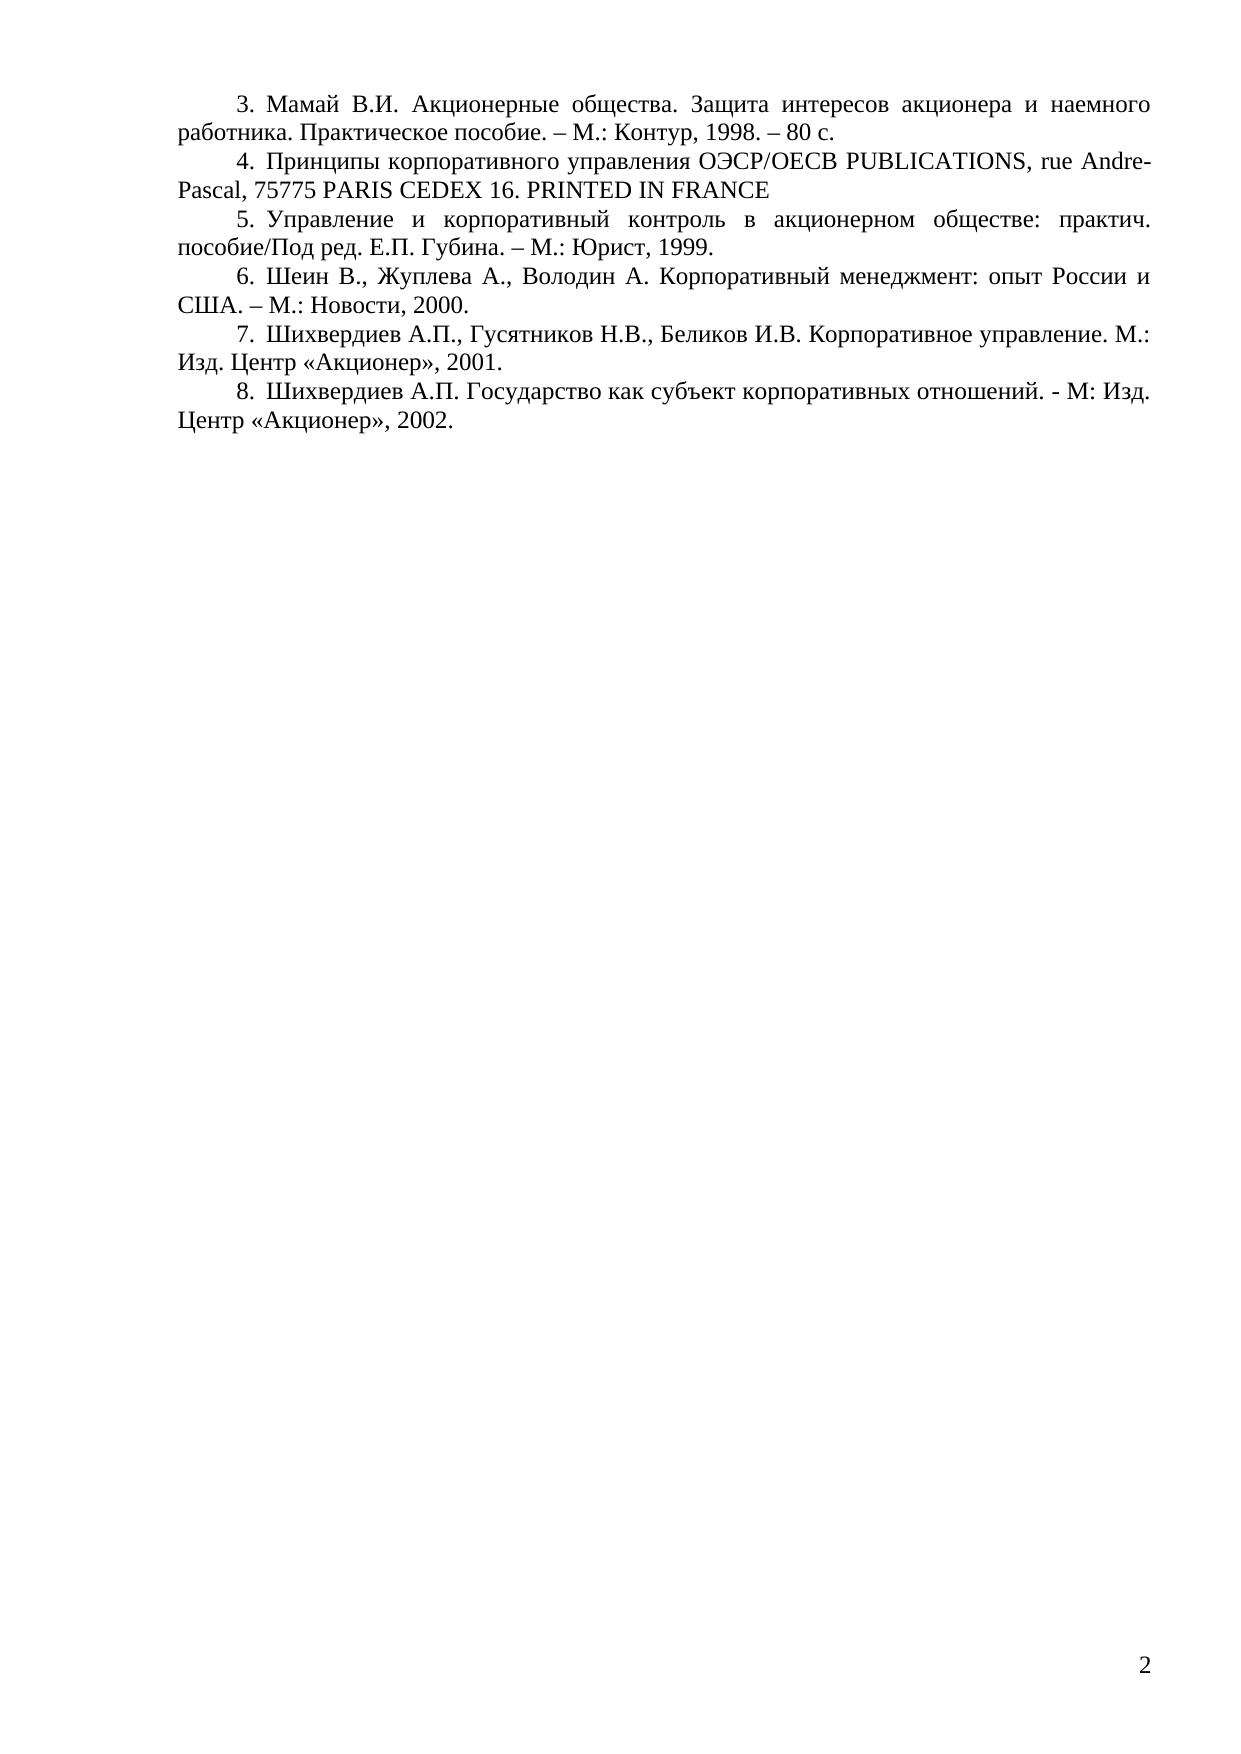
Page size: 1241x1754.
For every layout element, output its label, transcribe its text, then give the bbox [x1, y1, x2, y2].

list Шихвердиев А.П., Гусятников Н.В., Беликов И.В. Корпоративное управление. М.: Изд. Центр «Акционер», 2001. [177, 319, 1152, 376]
list Мамай В.И. Акционерные общества. Защита интересов акционера и наемного работника. Практическое пособие. – М.: Контур, 1998. – 80 с. [177, 89, 1152, 146]
list Шихвердиев А.П. Государство как субъект корпоративных отношений. - М: Изд. Центр «Акционер», 2002. [177, 376, 1152, 434]
list Управление и корпоративный контроль в акционерном обществе: практич. пособие/Под ред. Е.П. Губина. – М.: Юрист, 1999. [177, 204, 1152, 261]
list Шеин В., Жуплева А., Володин А. Корпоративный менеджмент: опыт России и США. – М.: Новости, 2000. [177, 261, 1152, 319]
list Принципы корпоративного управления ОЭСР/OECB PUBLICATIONS, rue Andre-Pascal, 75775 PARIS CEDEX 16. PRINTED IN FRANCE [177, 146, 1152, 204]
